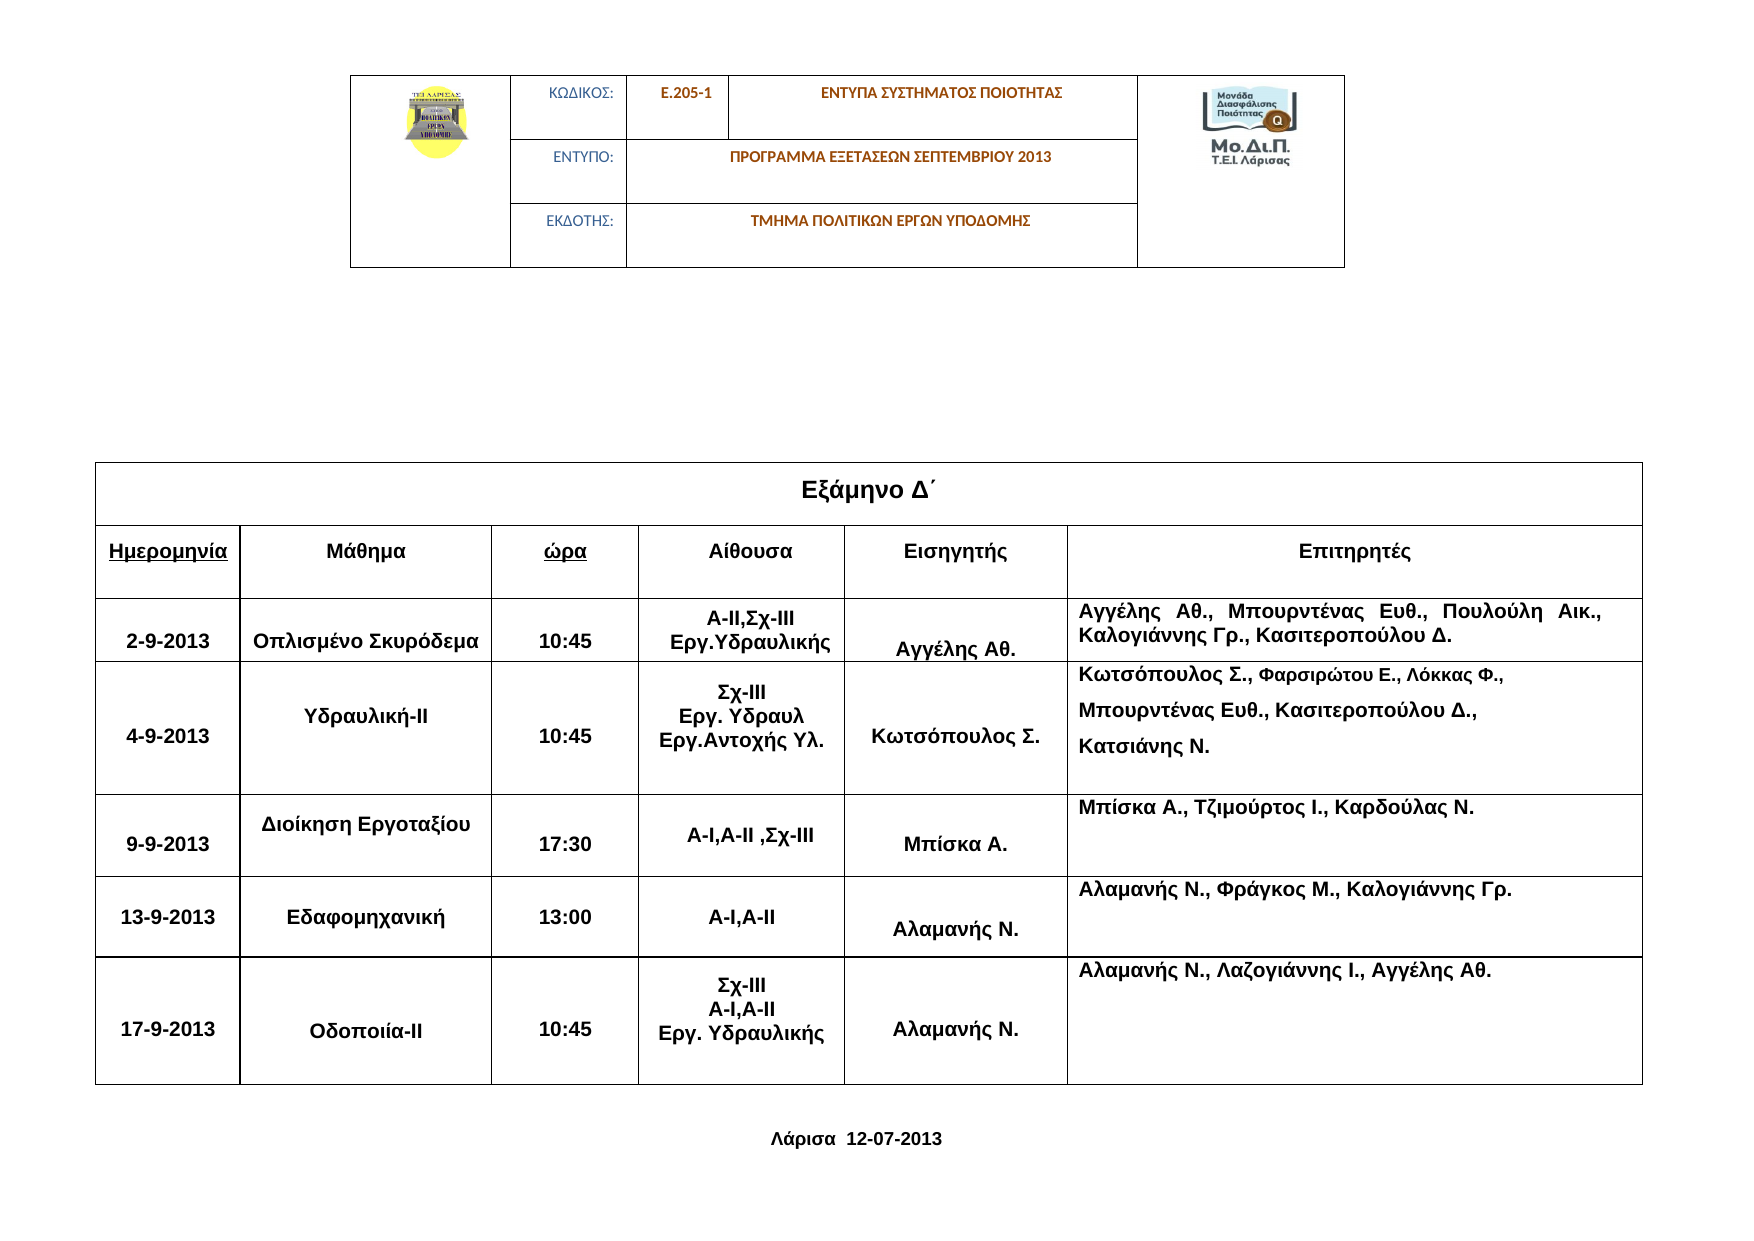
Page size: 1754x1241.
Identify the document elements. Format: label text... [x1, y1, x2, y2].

table_cell [1613, 662, 1642, 794]
table_cell Εισηγητής [845, 526, 1067, 598]
table_cell 9-9-2013 [96, 795, 239, 876]
table_cell 17:30 [492, 795, 638, 876]
table_cell Α-Ι,Α-ΙΙ [639, 877, 844, 956]
table_cell 4-9-2013 [96, 662, 239, 794]
table_cell [1613, 958, 1642, 1083]
table_cell Αλαμανής Ν., Φράγκος Μ., Καλογιάννης Γρ. [1068, 877, 1613, 956]
table_cell 13:00 [492, 877, 638, 956]
table_cell Σχ-ΙΙΙ Εργ. Υδραυλ Εργ.Αντοχής Υλ. [639, 662, 844, 794]
table_cell Ημερομηνία [96, 526, 239, 598]
picture [1195, 82, 1304, 170]
table_cell Μάθημα [241, 526, 491, 598]
table_cell ώρα [492, 526, 638, 598]
table_cell Α-ΙΙ,Σχ-ΙΙΙ Εργ.Υδραυλικής [639, 599, 844, 661]
table_cell Αλαμανής Ν., Λαζογιάννης Ι., Αγγέλης Αθ. [1068, 958, 1613, 1083]
table_cell Κωτσόπουλος Σ., Φαρσιρώτου Ε., Λόκκας Φ., Μπουρντένας Ευθ., Κασιτεροπούλου Δ., Κατσιάνης Ν. [1068, 662, 1613, 794]
table_cell Μπίσκα Α. [845, 795, 1067, 876]
table_cell 10:45 [492, 958, 638, 1083]
table_cell [1613, 599, 1642, 661]
table_cell Αίθουσα [639, 526, 844, 598]
table_cell Υδραυλική-ΙΙ [241, 662, 491, 794]
table_header Εξάμηνο Δ΄ [96, 463, 1642, 525]
table_cell Κωτσόπουλος Σ. [845, 662, 1067, 794]
table_cell Επιτηρητές [1068, 526, 1642, 598]
table_cell [1613, 795, 1642, 876]
table_cell Διοίκηση Εργοταξίου [241, 795, 491, 876]
table_cell Α-Ι,Α-ΙΙ ,Σχ-ΙΙΙ [639, 795, 844, 876]
table_cell Εδαφομηχανική [241, 877, 491, 956]
table_cell Σχ-ΙΙΙ Α-Ι,Α-ΙΙ Εργ. Υδραυλικής [639, 958, 844, 1083]
table_cell Αλαμανής Ν. [845, 958, 1067, 1083]
table_cell 10:45 [492, 599, 638, 661]
table_cell 2-9-2013 [96, 599, 239, 661]
table_cell Αγγέλης Αθ. [845, 599, 1067, 661]
table_cell Αλαμανής Ν. [845, 877, 1067, 956]
table_cell Οδοποιία-ΙΙ [241, 958, 491, 1083]
table_cell Οπλισμένο Σκυρόδεμα [241, 599, 491, 661]
table_cell Μπίσκα Α., Τζιμούρτος Ι., Καρδούλας Ν. [1068, 795, 1613, 876]
table_cell 17-9-2013 [96, 958, 239, 1083]
table_cell [1613, 877, 1642, 956]
table_cell Αγγέλης Αθ., Μπουρντένας Ευθ., Πουλούλη Αικ., Καλογιάννης Γρ., Κασιτεροπούλου Δ. [1068, 599, 1613, 661]
table_cell 13-9-2013 [96, 877, 239, 956]
text Λάρισα 12-07-2013 [118, 1128, 1577, 1149]
table_cell 10:45 [492, 662, 638, 794]
picture [401, 84, 472, 160]
